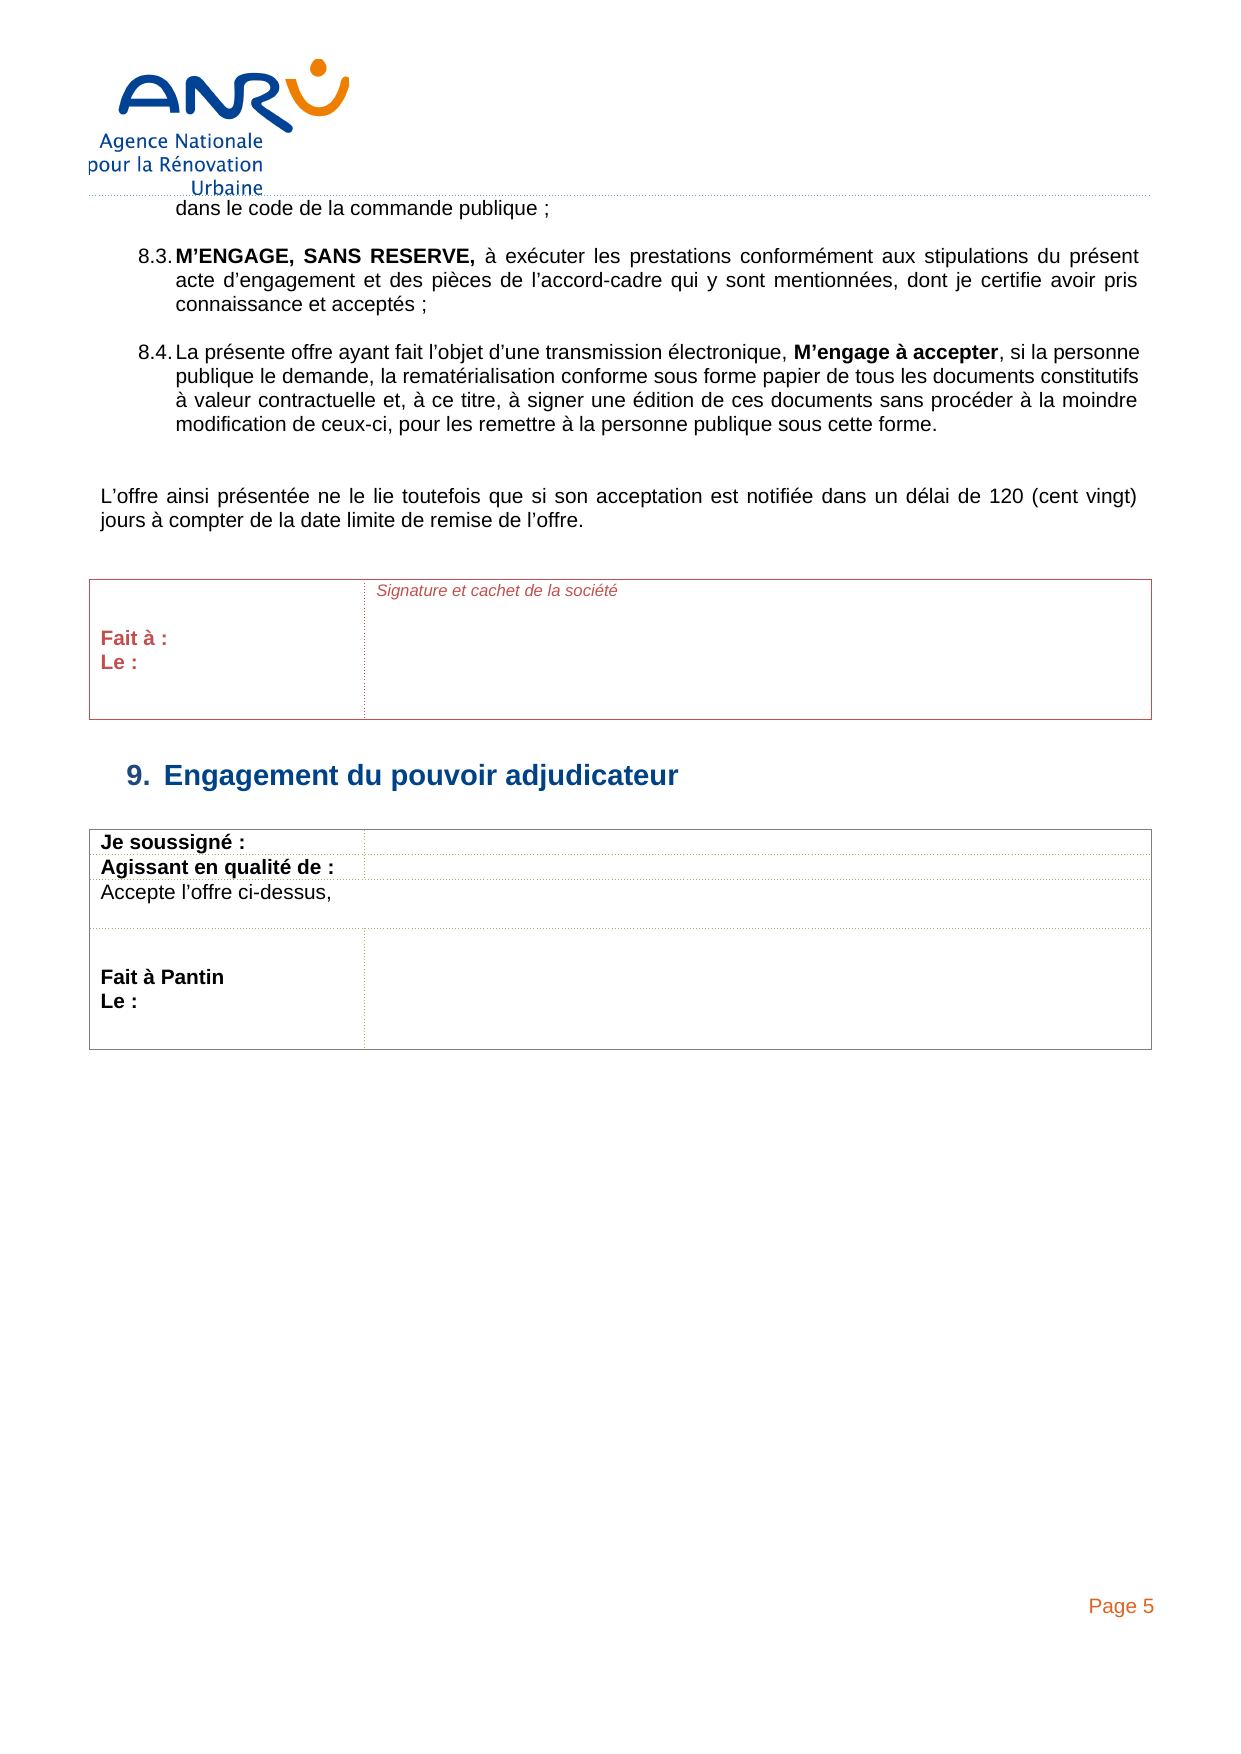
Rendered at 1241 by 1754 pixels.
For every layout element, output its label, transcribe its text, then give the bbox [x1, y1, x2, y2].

table_cell Agissant en qualité de : [90, 854, 365, 879]
table_cell [365, 928, 1151, 1049]
subtitle Engagement du pouvoir adjudicateur [126, 758, 1152, 791]
table_cell Fait à Pantin Le : [90, 928, 365, 1049]
table_cell Accepte l’offre ci-dessus, [90, 879, 1151, 928]
table_header Je soussigné : [90, 830, 365, 854]
table_cell Fait à : Le : [90, 580, 365, 719]
picture [88, 59, 349, 195]
table_header [365, 830, 1151, 854]
table_cell [365, 854, 1151, 879]
table_cell Signature et cachet de la société [365, 580, 1151, 719]
